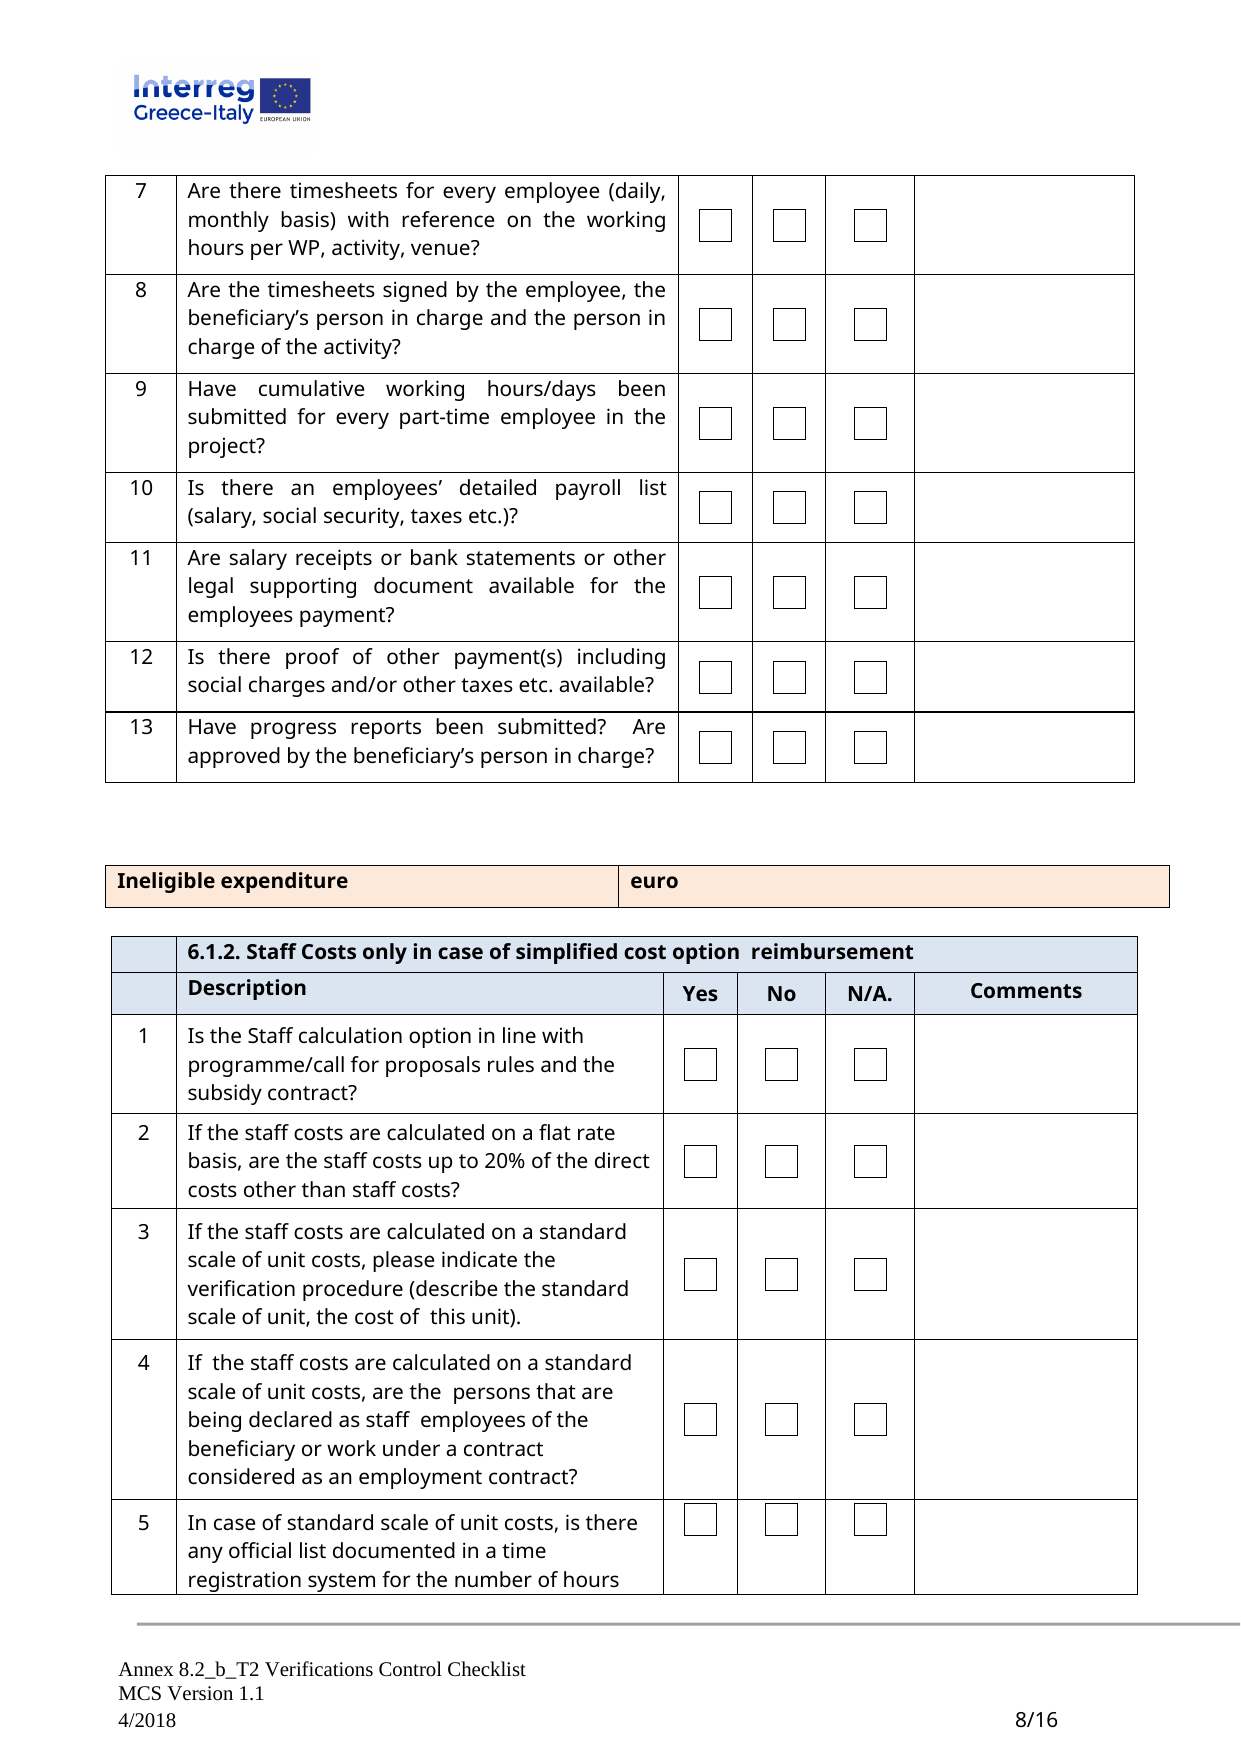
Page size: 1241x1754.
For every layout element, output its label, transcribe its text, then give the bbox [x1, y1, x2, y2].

table_cell 11 [106, 543, 176, 641]
picture [118, 59, 314, 155]
table_cell Are the timesheets signed by the employee, the beneficiary’s person in charge and the person in charge of the activity? [177, 275, 678, 373]
table_cell [679, 543, 752, 641]
table_cell [679, 473, 752, 542]
table_cell [915, 1209, 1137, 1339]
table_cell [753, 176, 825, 274]
table_cell [826, 642, 914, 711]
table_cell 3 [112, 1209, 176, 1339]
table_cell [679, 374, 752, 472]
table_cell [915, 1500, 1137, 1593]
table_cell [738, 1209, 825, 1339]
table_cell [826, 275, 914, 373]
table_cell [753, 473, 825, 542]
table_cell 4 [112, 1340, 176, 1499]
table_cell [738, 1114, 825, 1207]
table_cell If the staff costs are calculated on a flat rate basis, are the staff costs up to 20% of the direct costs other than staff costs? [177, 1114, 663, 1207]
table_cell N/A. [826, 973, 914, 1014]
table_cell [753, 374, 825, 472]
table_cell [738, 1500, 825, 1593]
table_cell [826, 543, 914, 641]
table_cell [826, 1340, 914, 1499]
table_cell [915, 473, 1134, 542]
table_cell [679, 275, 752, 373]
table_cell [915, 713, 1134, 782]
table_cell Have cumulative working hours/days been submitted for every part-time employee in the project? [177, 374, 678, 472]
table_cell [738, 1015, 825, 1113]
table_header Ineligible expenditure [106, 866, 618, 907]
table_cell [915, 1114, 1137, 1207]
table_cell [915, 176, 1134, 274]
table_cell [915, 1015, 1137, 1113]
table_cell Is there an employees’ detailed payroll list (salary, social security, taxes etc.)? [177, 473, 678, 542]
table_cell [826, 1015, 914, 1113]
table_cell [664, 1500, 737, 1593]
table_cell If the staff costs are calculated on a standard scale of unit costs, please indicate the verification procedure (describe the standard scale of unit, the cost of this unit). [177, 1209, 663, 1339]
table_cell [679, 176, 752, 274]
table_cell 5 [112, 1500, 176, 1593]
table_cell [915, 1340, 1137, 1499]
table_cell Is the Staff calculation option in line with programme/call for proposals rules and the subsidy contract? [177, 1015, 663, 1113]
table_cell [753, 713, 825, 782]
table_cell Description [177, 973, 663, 1014]
table_cell [915, 374, 1134, 472]
table_header 6.1.2. Staff Costs only in case of simplified cost option reimbursement [177, 937, 1137, 972]
table_cell Yes [664, 973, 737, 1014]
table_cell [826, 1114, 914, 1207]
table_cell [112, 973, 176, 1014]
table_cell [826, 473, 914, 542]
table_cell 8 [106, 275, 176, 373]
table_header [112, 937, 176, 972]
table_cell 9 [106, 374, 176, 472]
table_cell [664, 1114, 737, 1207]
table_cell No [738, 973, 825, 1014]
table_cell [826, 176, 914, 274]
table_cell 10 [106, 473, 176, 542]
table_cell [753, 275, 825, 373]
table_cell [915, 275, 1134, 373]
table_cell [753, 543, 825, 641]
table_cell [915, 543, 1134, 641]
table_cell [826, 713, 914, 782]
table_cell [664, 1340, 737, 1499]
table_cell Have progress reports been submitted? Are approved by the beneficiary’s person in charge? [177, 713, 678, 782]
table_cell [664, 1015, 737, 1113]
table_cell [738, 1340, 825, 1499]
table_cell Are there timesheets for every employee (daily, monthly basis) with reference on the working hours per WP, activity, venue? [177, 176, 678, 274]
table_cell [664, 1209, 737, 1339]
table_cell If the staff costs are calculated on a standard scale of unit costs, are the persons that are being declared as staff employees of the beneficiary or work under a contract considered as an employment contract? [177, 1340, 663, 1499]
table_header euro [619, 866, 1169, 907]
table_cell [679, 642, 752, 711]
table_cell Are salary receipts or bank statements or other legal supporting document available for the employees payment? [177, 543, 678, 641]
table_cell [826, 374, 914, 472]
table_cell Comments [915, 973, 1137, 1014]
table_cell [679, 713, 752, 782]
table_cell 13 [106, 713, 176, 782]
table_cell [915, 642, 1134, 711]
table_cell 12 [106, 642, 176, 711]
table_cell [753, 642, 825, 711]
table_cell 2 [112, 1114, 176, 1207]
table_cell Is there proof of other payment(s) including social charges and/or other taxes etc. available? [177, 642, 678, 711]
table_cell [826, 1500, 914, 1593]
table_cell 7 [106, 176, 176, 274]
table_cell [826, 1209, 914, 1339]
table_cell 1 [112, 1015, 176, 1113]
